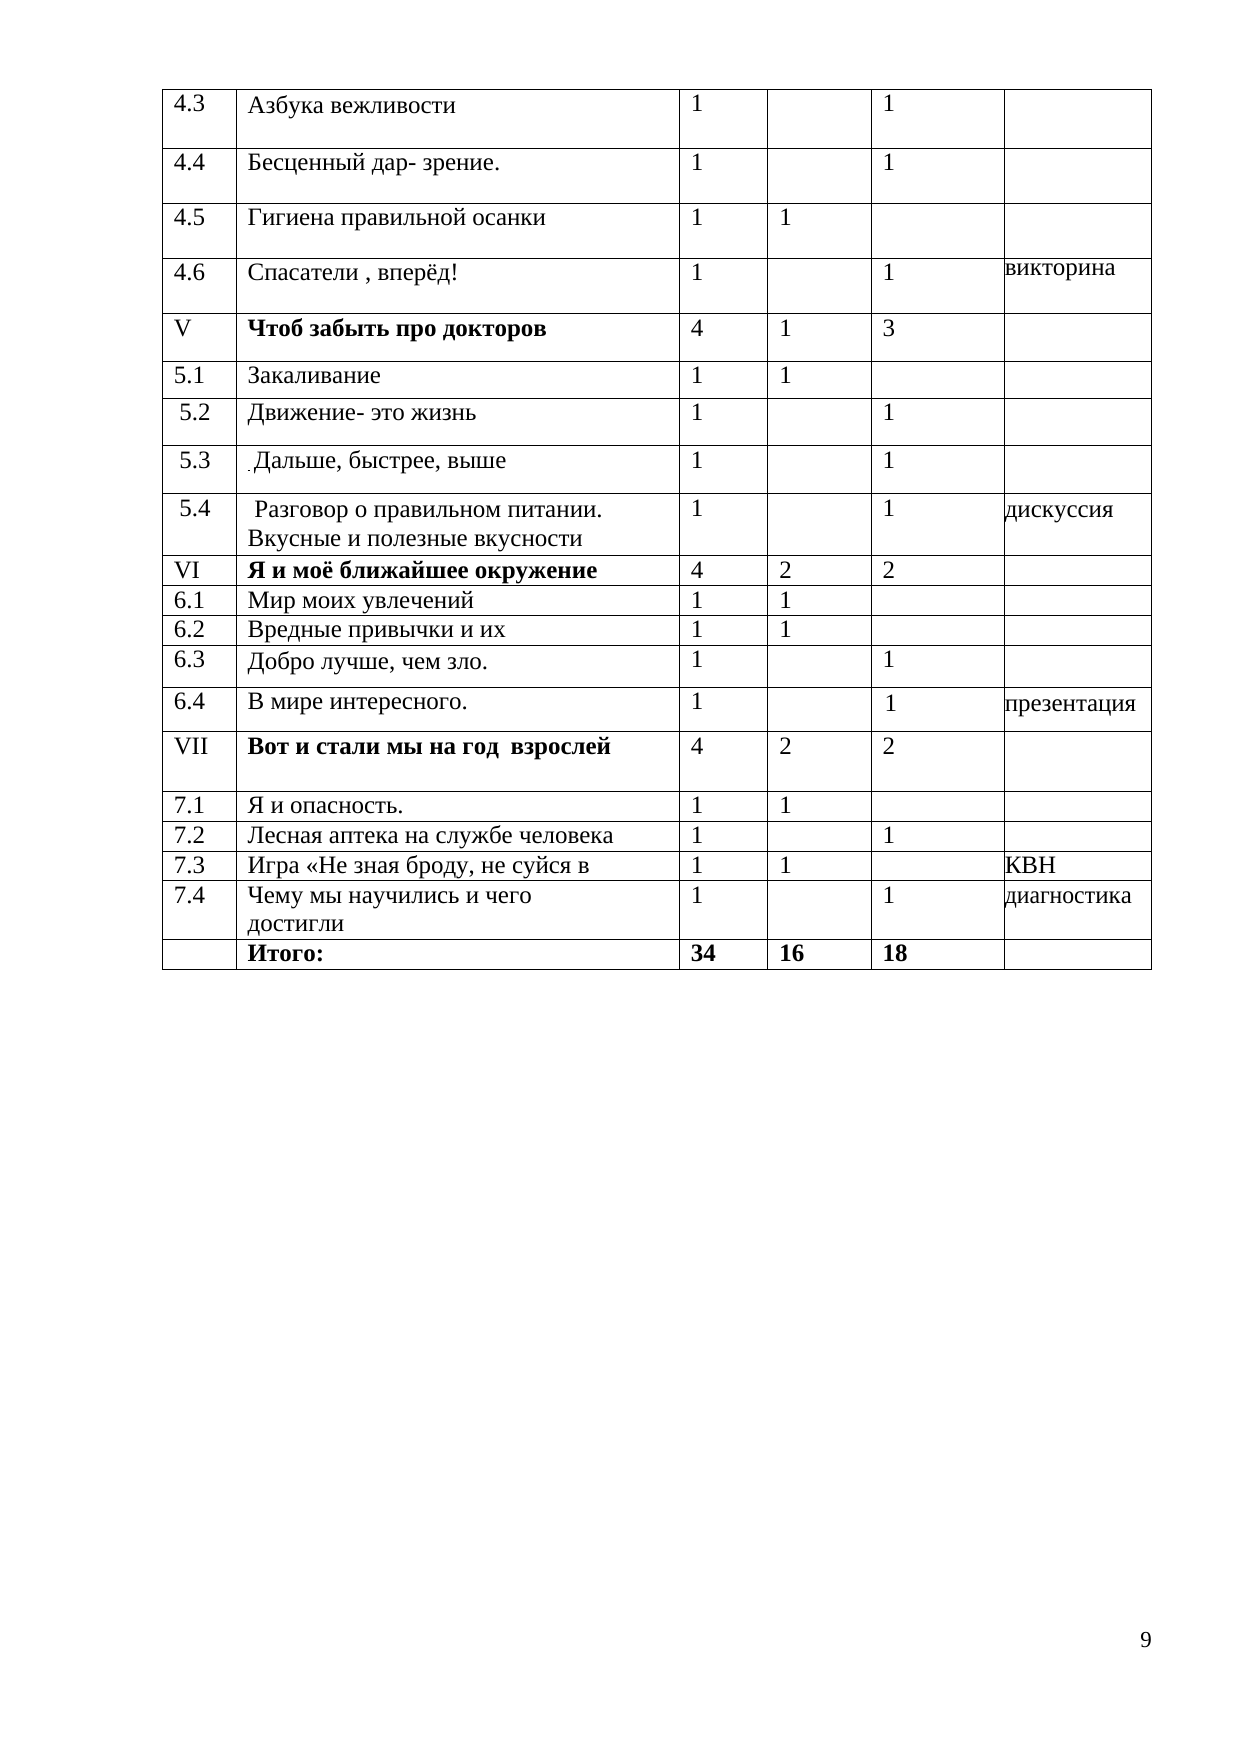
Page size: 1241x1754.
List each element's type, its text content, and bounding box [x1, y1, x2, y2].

table_cell [1005, 586, 1151, 615]
table_cell [872, 586, 1004, 615]
table_cell [1005, 149, 1151, 203]
table_cell Мир моих увлечений [237, 586, 679, 615]
table_cell 7.4 [163, 881, 236, 939]
table_cell диагностика [1005, 881, 1151, 939]
table_cell VII [163, 732, 236, 791]
table_cell [768, 399, 871, 445]
table_cell 2 [768, 732, 871, 791]
table_cell КВН [1005, 852, 1151, 880]
table_cell [872, 616, 1004, 645]
table_cell 1 [768, 204, 871, 258]
table_cell 16 [768, 940, 871, 969]
table_cell 1 [872, 446, 1004, 493]
table_cell [872, 204, 1004, 258]
table_cell 4 [680, 556, 767, 585]
table_cell Лесная аптека на службе человека [237, 822, 679, 851]
table_cell 4.4 [163, 149, 236, 203]
table_cell [1005, 792, 1151, 821]
table_cell Я и моё ближайшее окружение [237, 556, 679, 585]
table_cell [1005, 616, 1151, 645]
table_cell Бесценный дар- зрение. [237, 149, 679, 203]
table_cell [163, 940, 236, 969]
table_cell [1005, 446, 1151, 493]
table_cell V [163, 314, 236, 361]
table_cell Закаливание [237, 362, 679, 398]
table_cell [872, 852, 1004, 880]
table_cell Движение- это жизнь [237, 399, 679, 445]
table_cell 18 [872, 940, 1004, 969]
table_cell 5.1 [163, 362, 236, 398]
table_cell 1 [680, 586, 767, 615]
table_cell [1005, 940, 1151, 969]
table_cell [1005, 822, 1151, 851]
table_cell 1 [768, 586, 871, 615]
table_cell 1 [872, 259, 1004, 313]
table_cell 1 [680, 446, 767, 493]
table_cell Азбука вежливости [237, 90, 679, 147]
table_cell 1 [680, 259, 767, 313]
table_cell 3 [872, 314, 1004, 361]
table_cell 1 [680, 646, 767, 687]
table_cell 2 [872, 732, 1004, 791]
table_cell Чтоб забыть про докторов [237, 314, 679, 361]
table_cell Итого: [237, 940, 679, 969]
table_cell 1 [872, 688, 1004, 731]
table_cell 1 [680, 204, 767, 258]
table_cell 5.4 [163, 494, 236, 555]
table_cell Разговор о правильном питании. Вкусные и полезные вкусности [237, 494, 679, 555]
table_cell [768, 149, 871, 203]
table_cell 7.3 [163, 852, 236, 880]
table_cell дискуссия [1005, 494, 1151, 555]
table_cell 1 [872, 822, 1004, 851]
table_cell [1005, 646, 1151, 687]
table_cell 1 [680, 688, 767, 731]
table_cell 1 [768, 314, 871, 361]
table_cell 34 [680, 940, 767, 969]
table_cell 4 [680, 732, 767, 791]
table_cell VI [163, 556, 236, 585]
table_cell Чему мы научились и чего достигли [237, 881, 679, 939]
table_cell [1005, 362, 1151, 398]
table_cell 6.4 [163, 688, 236, 731]
table_cell [1005, 732, 1151, 791]
table_cell 1 [872, 90, 1004, 147]
table_cell Игра «Не зная броду, не суйся в воду» [237, 852, 679, 880]
table_cell Вредные привычки и их профилактика [237, 616, 679, 645]
table_cell Добро лучше, чем зло. [237, 646, 679, 687]
table_cell 4.3 [163, 90, 236, 147]
table_cell 2 [768, 556, 871, 585]
table_cell Я и опасность. [237, 792, 679, 821]
table_cell [768, 881, 871, 939]
table_cell [768, 494, 871, 555]
table_cell [1005, 90, 1151, 147]
table_cell 1 [680, 792, 767, 821]
table_cell презентация [1005, 688, 1151, 731]
table_cell Спасатели , вперёд! [237, 259, 679, 313]
table_cell 4.5 [163, 204, 236, 258]
table_cell [872, 362, 1004, 398]
table_cell 1 [872, 149, 1004, 203]
table_cell 1 [768, 362, 871, 398]
table_cell 1 [680, 852, 767, 880]
table_cell [768, 446, 871, 493]
table_cell 1 [872, 646, 1004, 687]
table_cell 1 [768, 616, 871, 645]
table_cell 5.2 [163, 399, 236, 445]
table_cell [872, 792, 1004, 821]
table_cell 1 [872, 881, 1004, 939]
table_cell 1 [680, 90, 767, 147]
table_cell 6.2 [163, 616, 236, 645]
table_cell В мире интересного. [237, 688, 679, 731]
table_cell 1 [872, 494, 1004, 555]
table_cell 1 [872, 399, 1004, 445]
table_cell викторина [1005, 259, 1151, 313]
table_cell 7.2 [163, 822, 236, 851]
table_cell [1005, 314, 1151, 361]
table_cell [1005, 399, 1151, 445]
table_cell [768, 688, 871, 731]
table_cell 4.6 [163, 259, 236, 313]
table_cell 1 [680, 881, 767, 939]
table_cell 6.1 [163, 586, 236, 615]
table_cell [768, 822, 871, 851]
table_cell 1 [680, 149, 767, 203]
table_cell 1 [680, 822, 767, 851]
table_cell [768, 90, 871, 147]
table_cell 2 [872, 556, 1004, 585]
table_cell 7.1 [163, 792, 236, 821]
table_cell 4 [680, 314, 767, 361]
table_cell [1005, 204, 1151, 258]
table_cell [768, 259, 871, 313]
table_cell [1005, 556, 1151, 585]
table_cell 1 [680, 494, 767, 555]
table_cell 5.3 [163, 446, 236, 493]
table_cell 1 [680, 399, 767, 445]
table_cell 1 [680, 362, 767, 398]
table_cell Гигиена правильной осанки [237, 204, 679, 258]
table_cell Вот и стали мы на год взрослей [237, 732, 679, 791]
table_cell 1 [768, 852, 871, 880]
table_cell 1 [768, 792, 871, 821]
table_cell 6.3 [163, 646, 236, 687]
table_cell Дальше, быстрее, выше [237, 446, 679, 493]
table_cell [768, 646, 871, 687]
table_cell 1 [680, 616, 767, 645]
